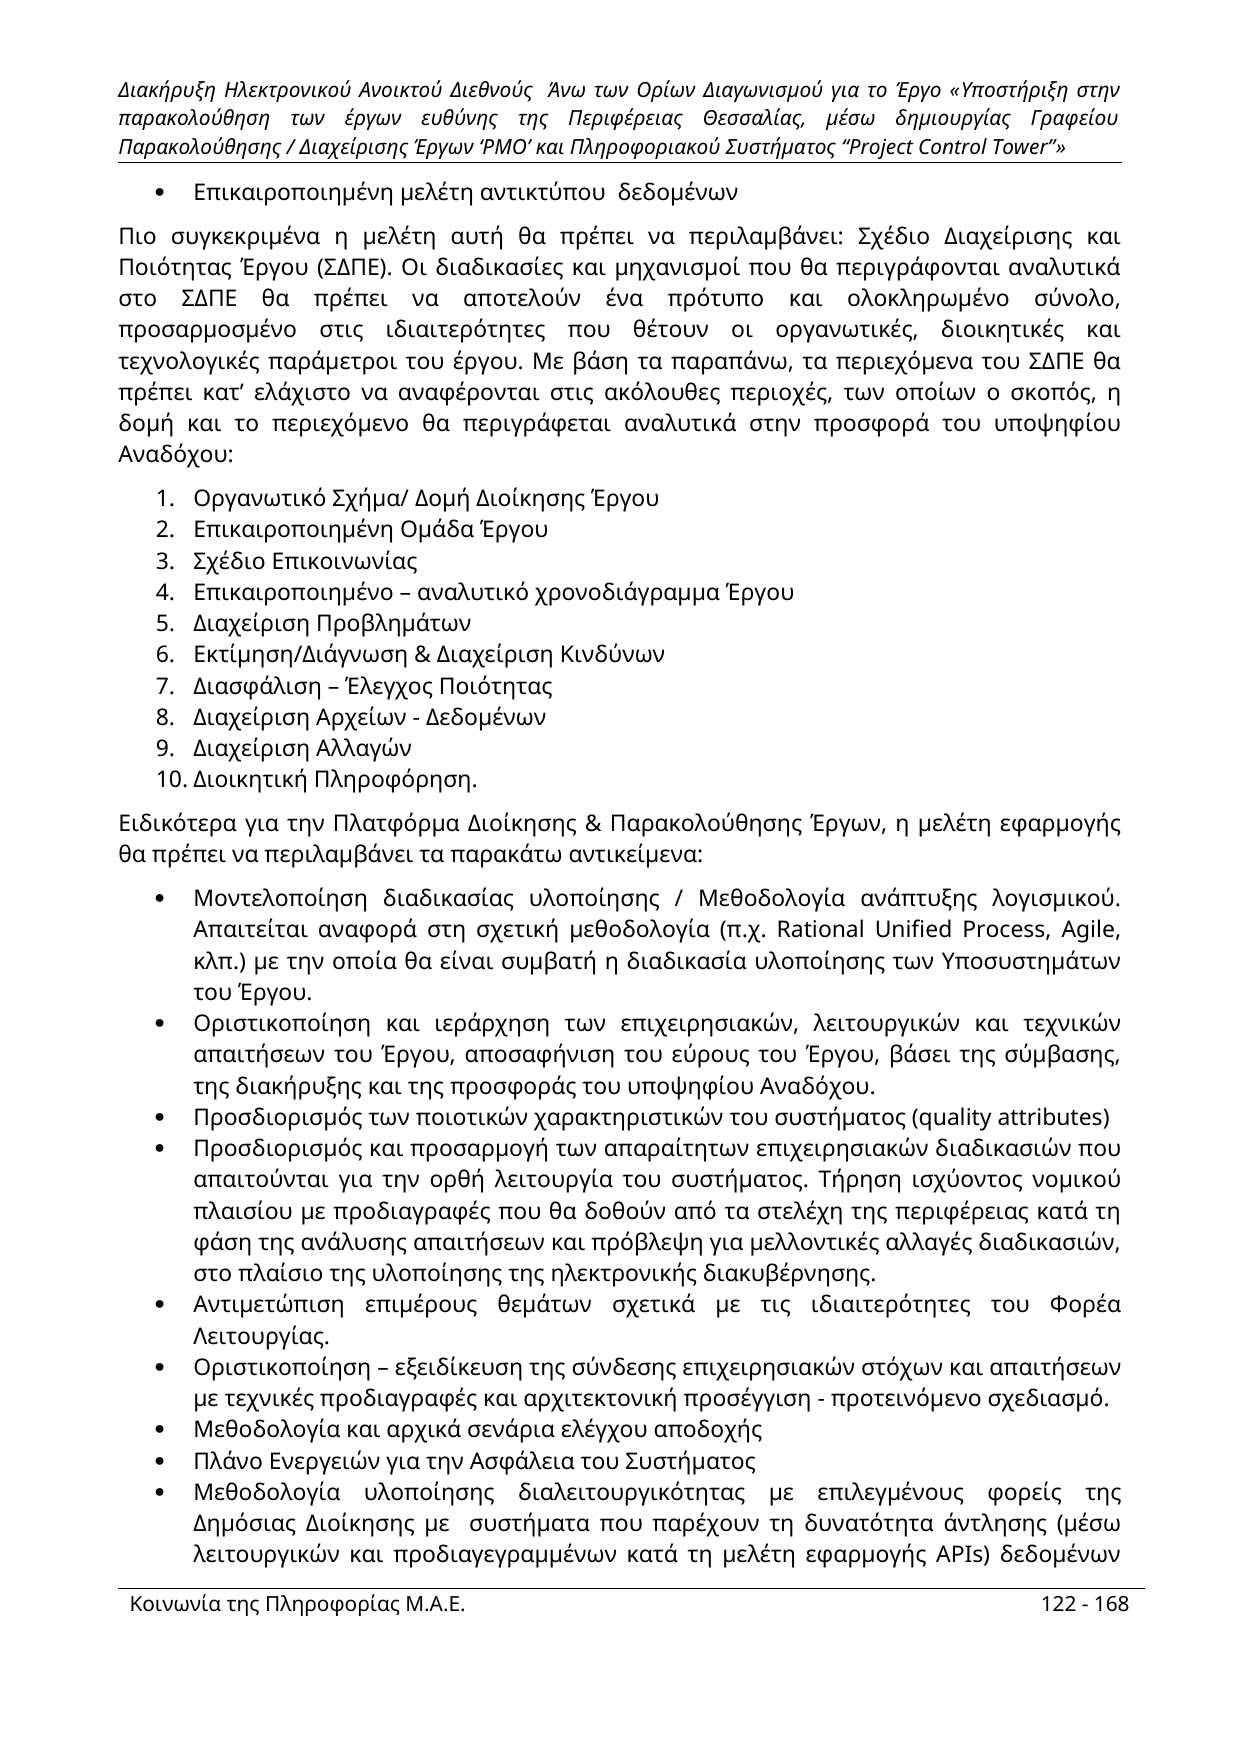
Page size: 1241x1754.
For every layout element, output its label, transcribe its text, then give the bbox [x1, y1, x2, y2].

list Διασφάλιση – Έλεγχος Ποιότητας [156, 670, 1122, 701]
text Αντιμετώπιση επιμέρους θεμάτων σχετικά με τις ιδιαιτερότητες του Φορέα Λειτουργίας. [156, 1288, 1122, 1351]
text Προσδιορισμός των ποιοτικών χαρακτηριστικών του συστήματος (quality attributes) [156, 1101, 1122, 1132]
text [156, 1476, 1122, 1570]
text Πλάνο Ενεργειών για την Ασφάλεια του Συστήματος [156, 1445, 1122, 1476]
list Σχέδιο Επικοινωνίας [156, 545, 1122, 576]
text Επικαιροποιημένη μελέτη αντικτύπου δεδομένων [156, 176, 1122, 207]
text Ειδικότερα για την Πλατφόρμα Διοίκησης & Παρακολούθησης Έργων, η μελέτη εφαρμογής θα πρέπει να περιλαμβάνει τα παρακάτω αντικείμενα: [118, 807, 1122, 870]
list Διαχείριση Αλλαγών [156, 732, 1122, 763]
list Διαχείριση Προβλημάτων [156, 607, 1122, 638]
text Οριστικοποίηση – εξειδίκευση της σύνδεσης επιχειρησιακών στόχων και απαιτήσεων με τεχνικές προδιαγραφές και αρχιτεκτονική προσέγγιση - προτεινόμενο σχεδιασμό. [156, 1351, 1122, 1413]
list Επικαιροποιημένη Ομάδα Έργου [156, 513, 1122, 545]
list Διαχείριση Αρχείων - Δεδομένων [156, 701, 1122, 732]
list Διοικητική Πληροφόρηση. [156, 763, 1122, 795]
list Οργανωτικό Σχήμα/ Δομή Διοίκησης Έργου [156, 482, 1122, 513]
text Πιο συγκεκριμένα η μελέτη αυτή θα πρέπει να περιλαμβάνει: Σχέδιο Διαχείρισης και Ποιότητας Έργου (ΣΔΠΕ). Οι διαδικασίες και μηχανισμοί που θα περιγράφονται αναλυτικά στο ΣΔΠΕ θα πρέπει να αποτελούν ένα πρότυπο και ολοκληρωμένο σύνολο, προσαρμοσμένο στις ιδιαιτερότητες που θέτουν οι οργανωτικές, διοικητικές και τεχνολογικές παράμετροι του έργου. Με βάση τα παραπάνω, τα περιεχόμενα του ΣΔΠΕ θα πρέπει κατ’ ελάχιστο να αναφέρονται στις ακόλουθες περιοχές, των οποίων ο σκοπός, η δομή και το περιεχόμενο θα περιγράφεται αναλυτικά στην προσφορά του υποψηφίου Αναδόχου: [118, 220, 1122, 470]
text Προσδιορισμός και προσαρμογή των απαραίτητων επιχειρησιακών διαδικασιών που απαιτούνται για την ορθή λειτουργία του συστήματος. Τήρηση ισχύοντος νομικού πλαισίου με προδιαγραφές που θα δοθούν από τα στελέχη της περιφέρειας κατά τη φάση της ανάλυσης απαιτήσεων και πρόβλεψη για μελλοντικές αλλαγές διαδικασιών, στο πλαίσιο της υλοποίησης της ηλεκτρονικής διακυβέρνησης. [156, 1132, 1122, 1288]
text Μοντελοποίηση διαδικασίας υλοποίησης / Μεθοδολογία ανάπτυξης λογισμικού. Απαιτείται αναφορά στη σχετική μεθοδολογία (π.χ. Rational Unified Process, Agile, κλπ.) με την οποία θα είναι συμβατή η διαδικασία υλοποίησης των Υποσυστημάτων του Έργου. [156, 882, 1122, 1007]
text Οριστικοποίηση και ιεράρχηση των επιχειρησιακών, λειτουργικών και τεχνικών απαιτήσεων του Έργου, αποσαφήνιση του εύρους του Έργου, βάσει της σύμβασης, της διακήρυξης και της προσφοράς του υποψηφίου Αναδόχου. [156, 1007, 1122, 1101]
list Επικαιροποιημένο – αναλυτικό χρονοδιάγραμμα Έργου [156, 576, 1122, 607]
text Μεθοδολογία και αρχικά σενάρια ελέγχου αποδοχής [156, 1413, 1122, 1445]
list Εκτίμηση/Διάγνωση & Διαχείριση Κινδύνων [156, 638, 1122, 670]
